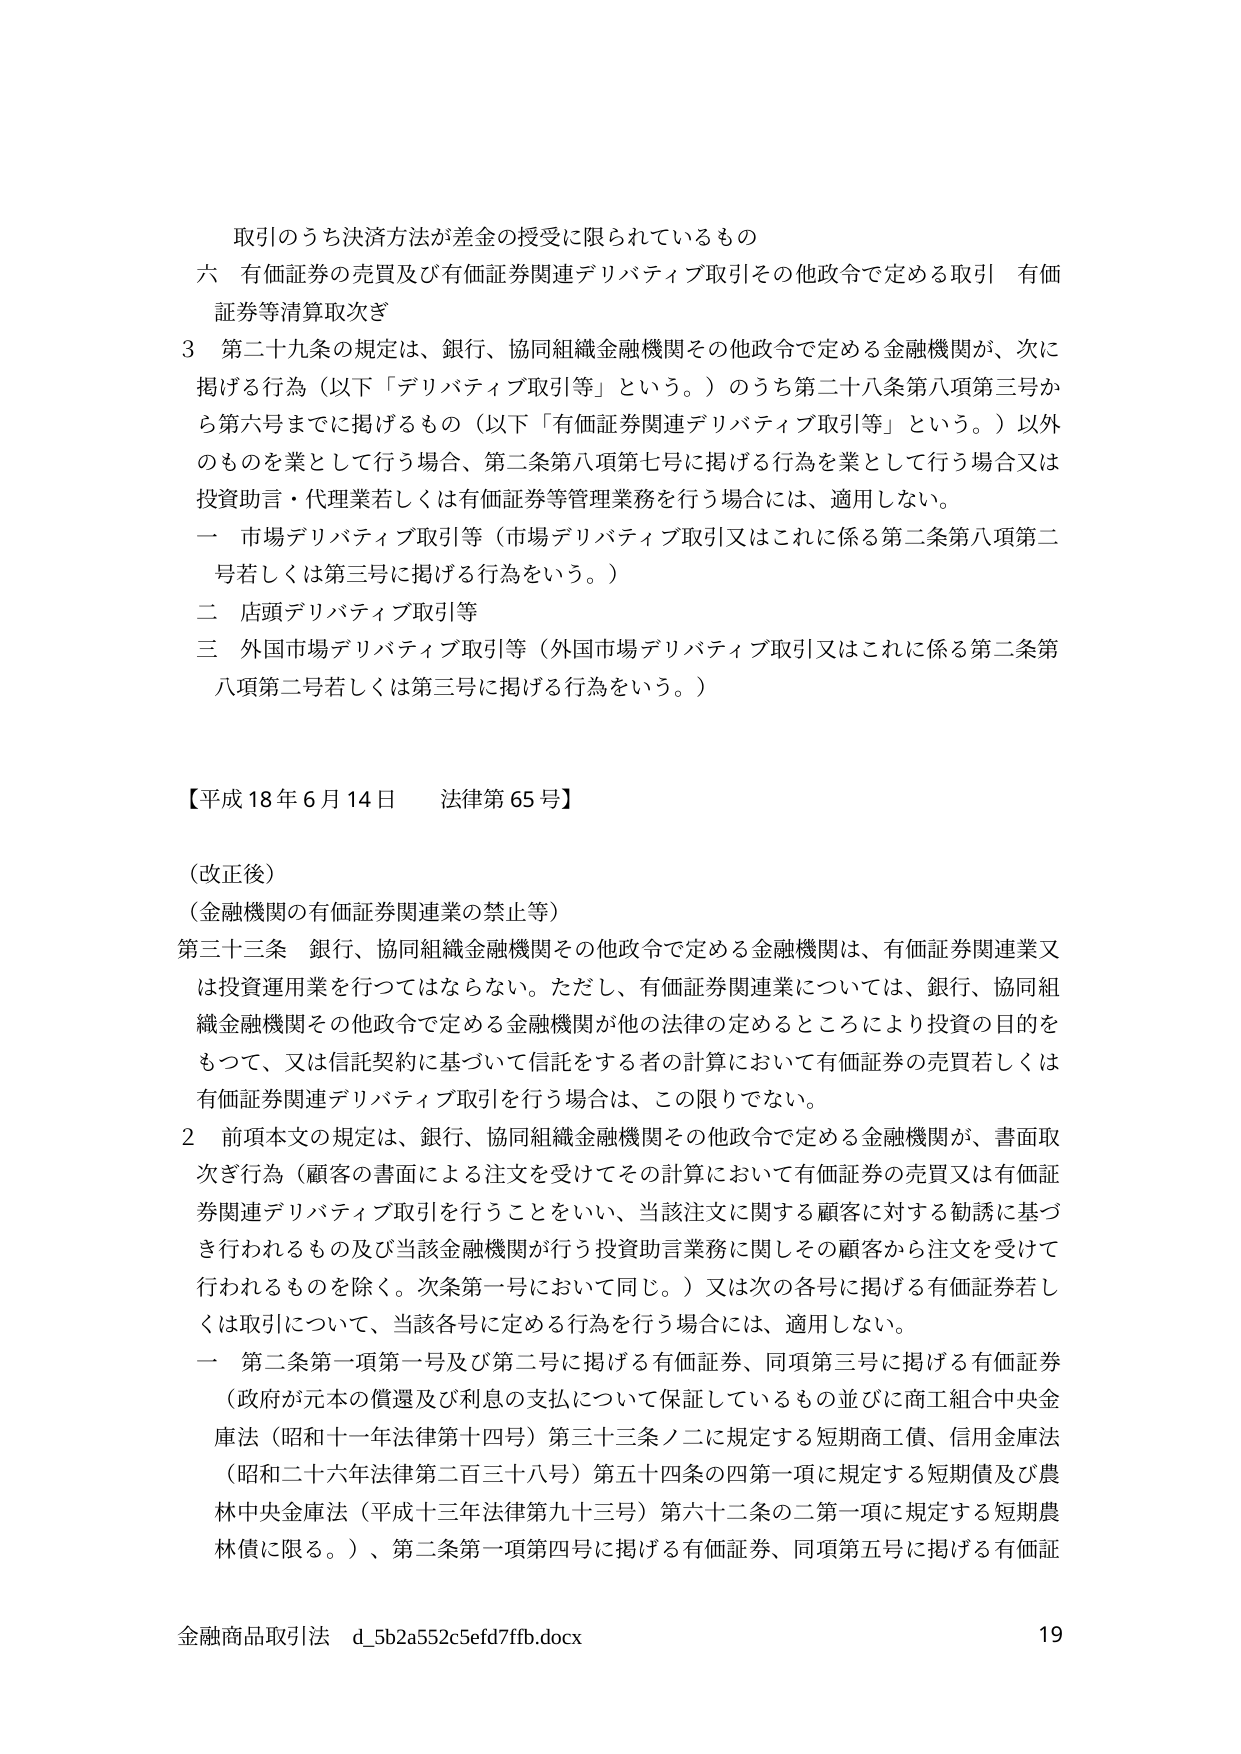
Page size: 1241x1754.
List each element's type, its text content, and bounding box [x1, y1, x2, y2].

text 三 外国市場デリバティブ取引等（外国市場デリバティブ取引又はこれに係る第二条第八項第二号若しくは第三号に掲げる行為をいう。） [196, 629, 1063, 704]
text （金融機関の有価証券関連業の禁止等） [177, 892, 1063, 929]
text ２ 前項本文の規定は、銀行、協同組織金融機関その他政令で定める金融機関が、書面取次ぎ行為（顧客の書面による注文を受けてその計算において有価証券の売買又は有価証券関連デリバティブ取引を行うことをいい、当該注文に関する顧客に対する勧誘に基づき行われるもの及び当該金融機関が行う投資助言業務に関しその顧客から注文を受けて行われるものを除く。次条第一号において同じ。）又は次の各号に掲げる有価証券若しくは取引について、当該各号に定める行為を行う場合には、適用しない。 [177, 1117, 1063, 1342]
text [196, 1342, 1063, 1567]
text 【平成18年6月14日 法律第65号】 [177, 779, 1063, 817]
text 一 市場デリバティブ取引等（市場デリバティブ取引又はこれに係る第二条第八項第二号若しくは第三号に掲げる行為をいう。） [196, 517, 1063, 592]
text ３ 第二十九条の規定は、銀行、協同組織金融機関その他政令で定める金融機関が、次に掲げる行為（以下「デリバティブ取引等」という。）のうち第二十八条第八項第三号から第六号までに掲げるもの（以下「有価証券関連デリバティブ取引等」という。）以外のものを業として行う場合、第二条第八項第七号に掲げる行為を業として行う場合又は投資助言・代理業若しくは有価証券等管理業務を行う場合には、適用しない。 [177, 329, 1063, 517]
text （改正後） [177, 854, 1063, 892]
text 六 有価証券の売買及び有価証券関連デリバティブ取引その他政令で定める取引 有価証券等清算取次ぎ [196, 254, 1063, 329]
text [215, 217, 1063, 254]
text 第三十三条 銀行、協同組織金融機関その他政令で定める金融機関は、有価証券関連業又は投資運用業を行つてはならない。ただし、有価証券関連業については、銀行、協同組織金融機関その他政令で定める金融機関が他の法律の定めるところにより投資の目的をもつて、又は信託契約に基づいて信託をする者の計算において有価証券の売買若しくは有価証券関連デリバティブ取引を行う場合は、この限りでない。 [177, 929, 1063, 1117]
text 二 店頭デリバティブ取引等 [196, 592, 1063, 629]
